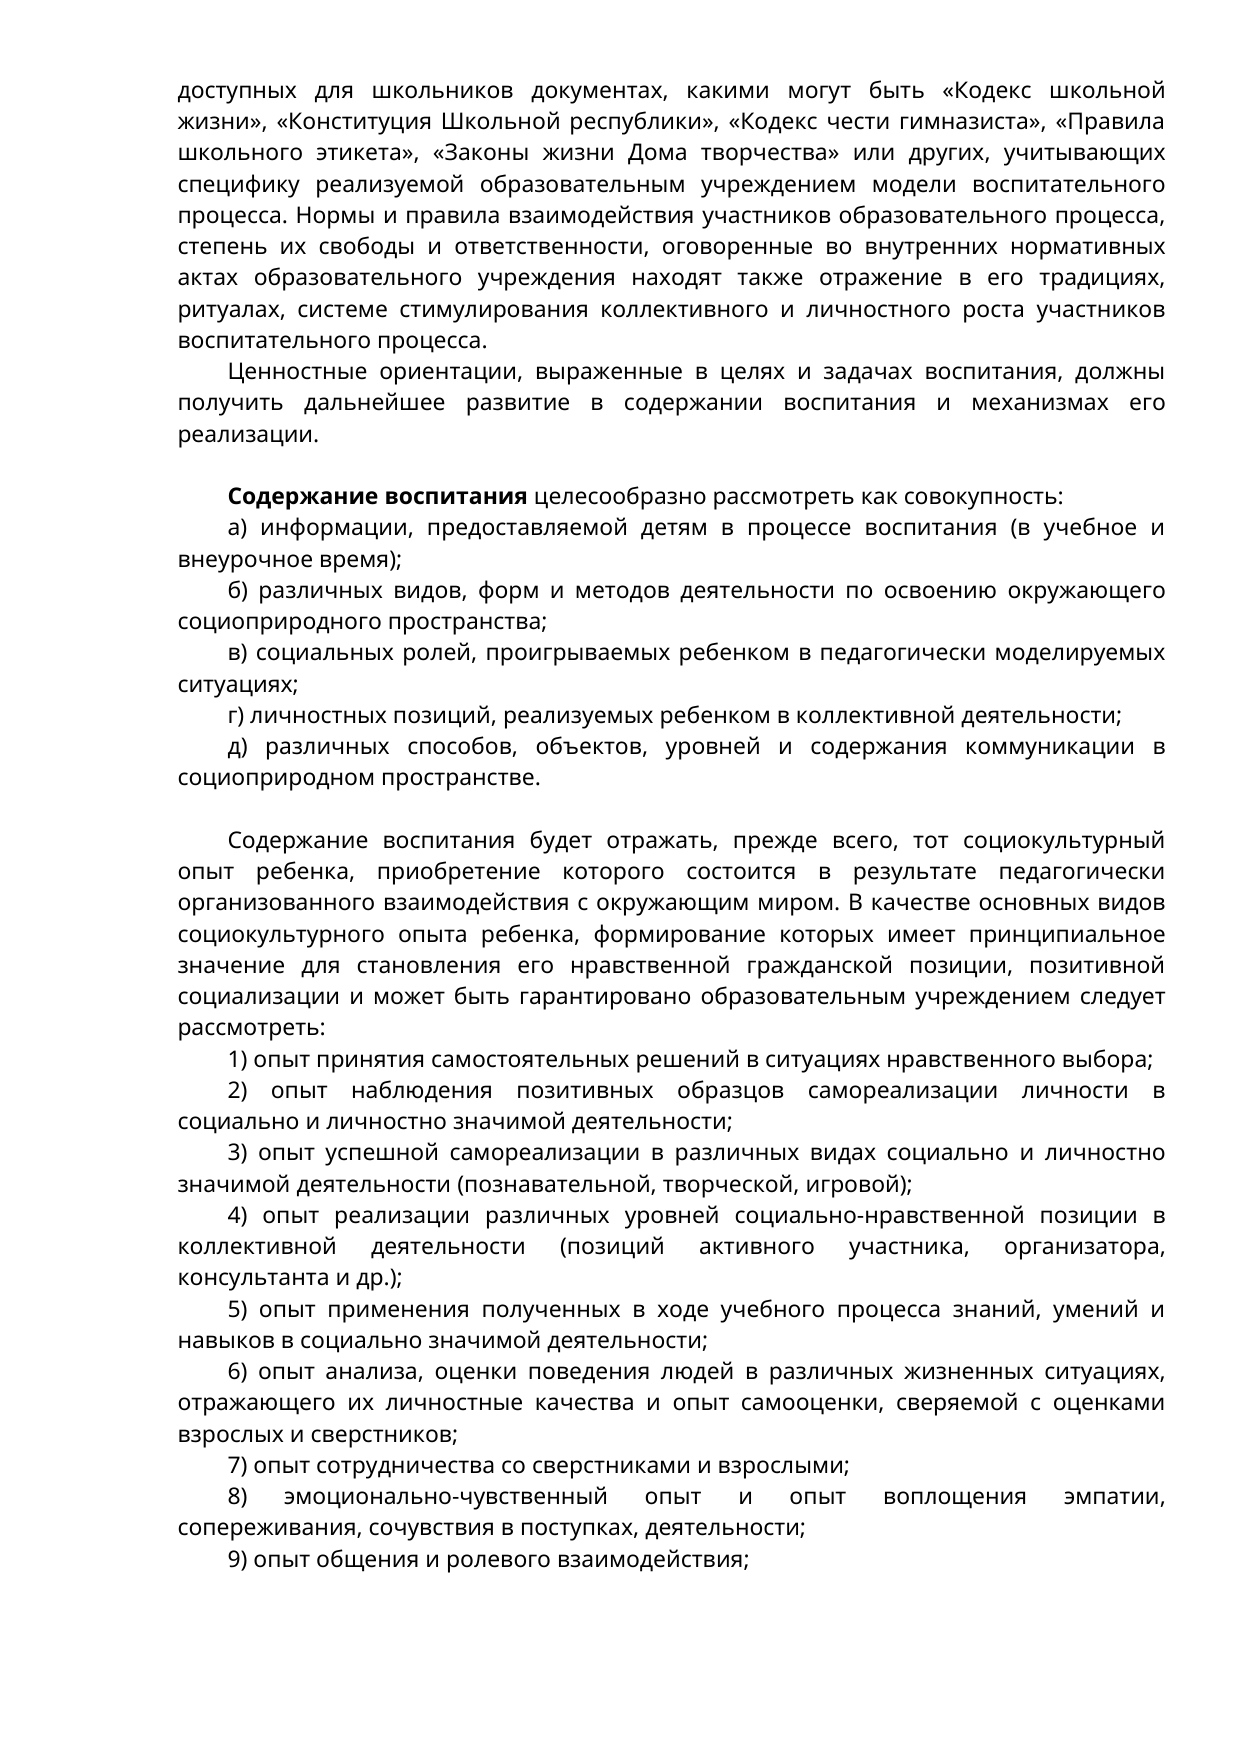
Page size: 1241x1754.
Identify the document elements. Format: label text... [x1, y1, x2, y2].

text 6) опыт анализа, оценки поведения людей в различных жизненных ситуациях, отражающего их личностные качества и опыт самооценки, сверяемой с оценками взрослых и сверстников; [177, 1355, 1167, 1449]
text 1) опыт принятия самостоятельных решений в ситуациях нравственного выбора; [177, 1043, 1167, 1074]
text а) информации, предоставляемой детям в процессе воспитания (в учебное и внеурочное время); [177, 511, 1167, 574]
text г) личностных позиций, реализуемых ребенком в коллективной деятельности; [177, 699, 1167, 730]
text Ценностные ориентации, выраженные в целях и задачах воспитания, должны получить дальнейшее развитие в содержании воспитания и механизмах его реализации. [177, 355, 1167, 449]
text 3) опыт успешной самореализации в различных видах социально и личностно значимой деятельности (познавательной, творческой, игровой); [177, 1136, 1167, 1199]
text Содержание воспитания целесообразно рассмотреть как совокупность: [177, 480, 1167, 511]
text Содержание воспитания будет отражать, прежде всего, тот социокультурный опыт ребенка, приобретение которого состоится в результате педагогически организованного взаимодействия с окружающим миром. В качестве основных видов социокультурного опыта ребенка, формирование которых имеет принципиальное значение для становления его нравственной гражданской позиции, позитивной социализации и может быть гарантировано образовательным учреждением следует рассмотреть: [177, 824, 1167, 1043]
text 4) опыт реализации различных уровней социально-нравственной позиции в коллективной деятельности (позиций активного участника, организатора, консультанта и др.); [177, 1199, 1167, 1293]
text 5) опыт применения полученных в ходе учебного процесса знаний, умений и навыков в социально значимой деятельности; [177, 1293, 1167, 1355]
text 8) эмоционально-чувственный опыт и опыт воплощения эмпатии, сопереживания, сочувствия в поступках, деятельности; [177, 1480, 1167, 1543]
text д) различных способов, объектов, уровней и содержания коммуникации в социоприродном пространстве. [177, 730, 1167, 793]
text 7) опыт сотрудничества со сверстниками и взрослыми; [177, 1449, 1167, 1480]
text б) различных видов, форм и методов деятельности по освоению окружающего социоприродного пространства; [177, 574, 1167, 636]
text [177, 74, 1167, 355]
text 9) опыт общения и ролевого взаимодействия; [177, 1543, 1167, 1574]
text в) социальных ролей, проигрываемых ребенком в педагогически моделируемых ситуациях; [177, 636, 1167, 699]
text 2) опыт наблюдения позитивных образцов самореализации личности в социально и личностно значимой деятельности; [177, 1074, 1167, 1136]
